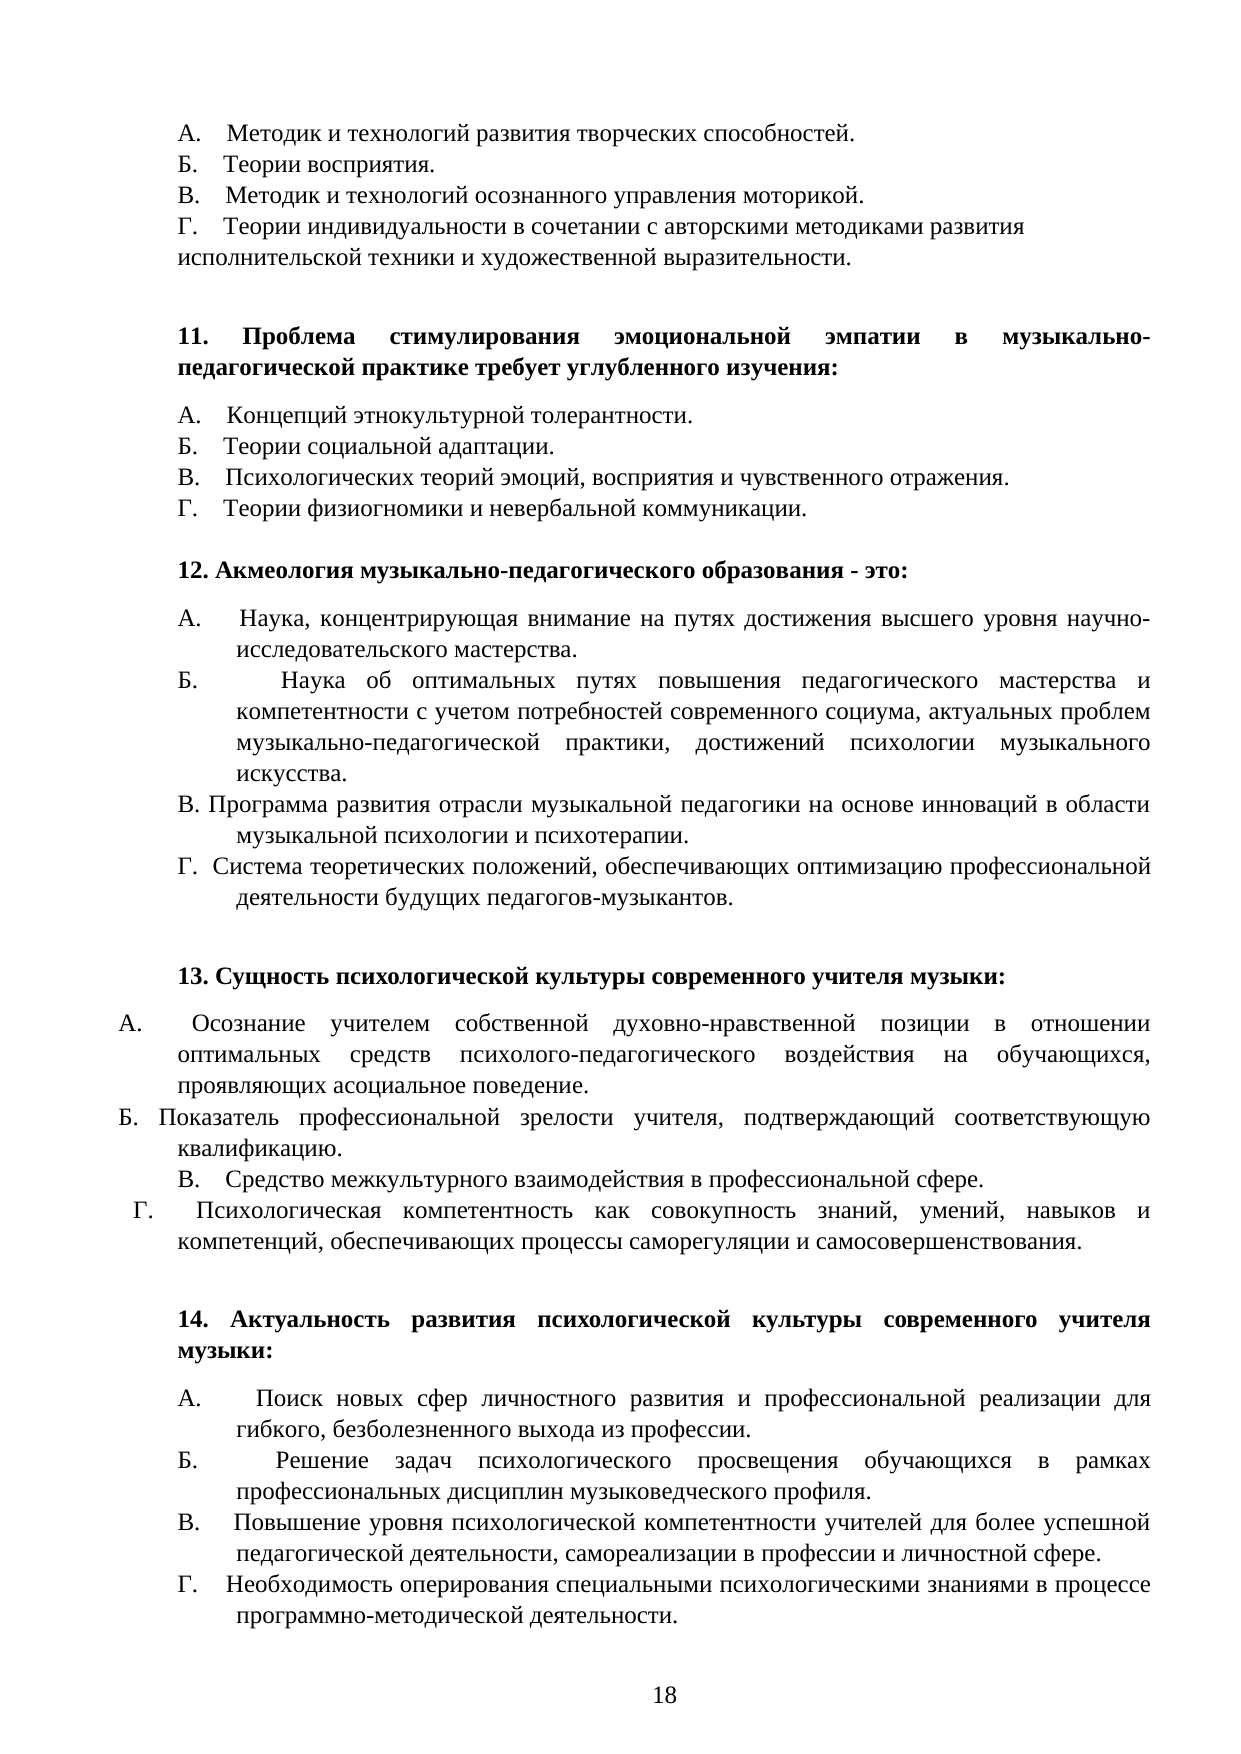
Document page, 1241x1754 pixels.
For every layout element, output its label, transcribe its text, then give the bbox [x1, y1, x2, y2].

text Г. Система теоретических положений, обеспечивающих оптимизацию профессиональной деятельности будущих педагогов-музыкантов. [177, 851, 1152, 911]
text Г. Теории физиогномики и невербальной коммуникации. [177, 493, 1152, 522]
text А. Методик и технологий развития творческих способностей. [177, 118, 1152, 147]
text В. Средство межкультурного взаимодействия в профессиональной сфере. [177, 1164, 1152, 1192]
text В. Повышение уровня психологической компетентности учителей для более успешной педагогической деятельности, самореализации в профессии и личностной сфере. [177, 1507, 1152, 1567]
text В. Методик и технологий осознанного управления моторикой. [177, 180, 1152, 209]
text А. Осознание учителем собственной духовно-нравственной позиции в отношении оптимальных средств психолого-педагогического воздействия на обучающихся, проявляющих асоциальное поведение. [118, 1008, 1152, 1099]
text Б. Решение задач психологического просвещения обучающихся в рамках профессиональных дисциплин музыковедческого профиля. [177, 1445, 1152, 1505]
text А. Поиск новых сфер личностного развития и профессиональной реализации для гибкого, безболезненного выхода из профессии. [177, 1383, 1152, 1443]
text Б. Показатель профессиональной зрелости учителя, подтверждающий соответствующую квалификацию. [118, 1102, 1152, 1161]
text В. Психологических теорий эмоций, восприятия и чувственного отражения. [177, 462, 1152, 491]
text Б. Теории социальной адаптации. [177, 431, 1152, 459]
text А. Наука, концентрирующая внимание на путях достижения высшего уровня научно-исследовательского мастерства. [177, 603, 1152, 662]
text Г. Теории индивидуальности в сочетании с авторскими методиками развития исполнительской техники и художественной выразительности. [177, 211, 1152, 271]
text 11. Проблема стимулирования эмоциональной эмпатии в музыкально-педагогической практике требует углубленного изучения: [177, 321, 1152, 381]
text Б. Наука об оптимальных путях повышения педагогического мастерства и компетентности с учетом потребностей современного социума, актуальных проблем музыкально-педагогической практики, достижений психологии музыкального искусства. [177, 665, 1152, 787]
text А. Концепций этнокультурной толерантности. [177, 400, 1152, 428]
text Г. Необходимость оперирования специальными психологическими знаниями в процессе программно-методической деятельности. [177, 1569, 1152, 1629]
text В. Программа развития отрасли музыкальной педагогики на основе инноваций в области музыкальной психологии и психотерапии. [177, 789, 1152, 849]
text Г. Психологическая компетентность как совокупность знаний, умений, навыков и компетенций, обеспечивающих процессы саморегуляции и самосовершенствования. [133, 1195, 1152, 1254]
text 13. Сущность психологической культуры современного учителя музыки: [177, 961, 1152, 989]
text Б. Теории восприятия. [177, 149, 1152, 178]
text 12. Акмеология музыкально-педагогического образования - это: [177, 555, 1152, 584]
text 14. Актуальность развития психологической культуры современного учителя музыки: [177, 1304, 1152, 1364]
